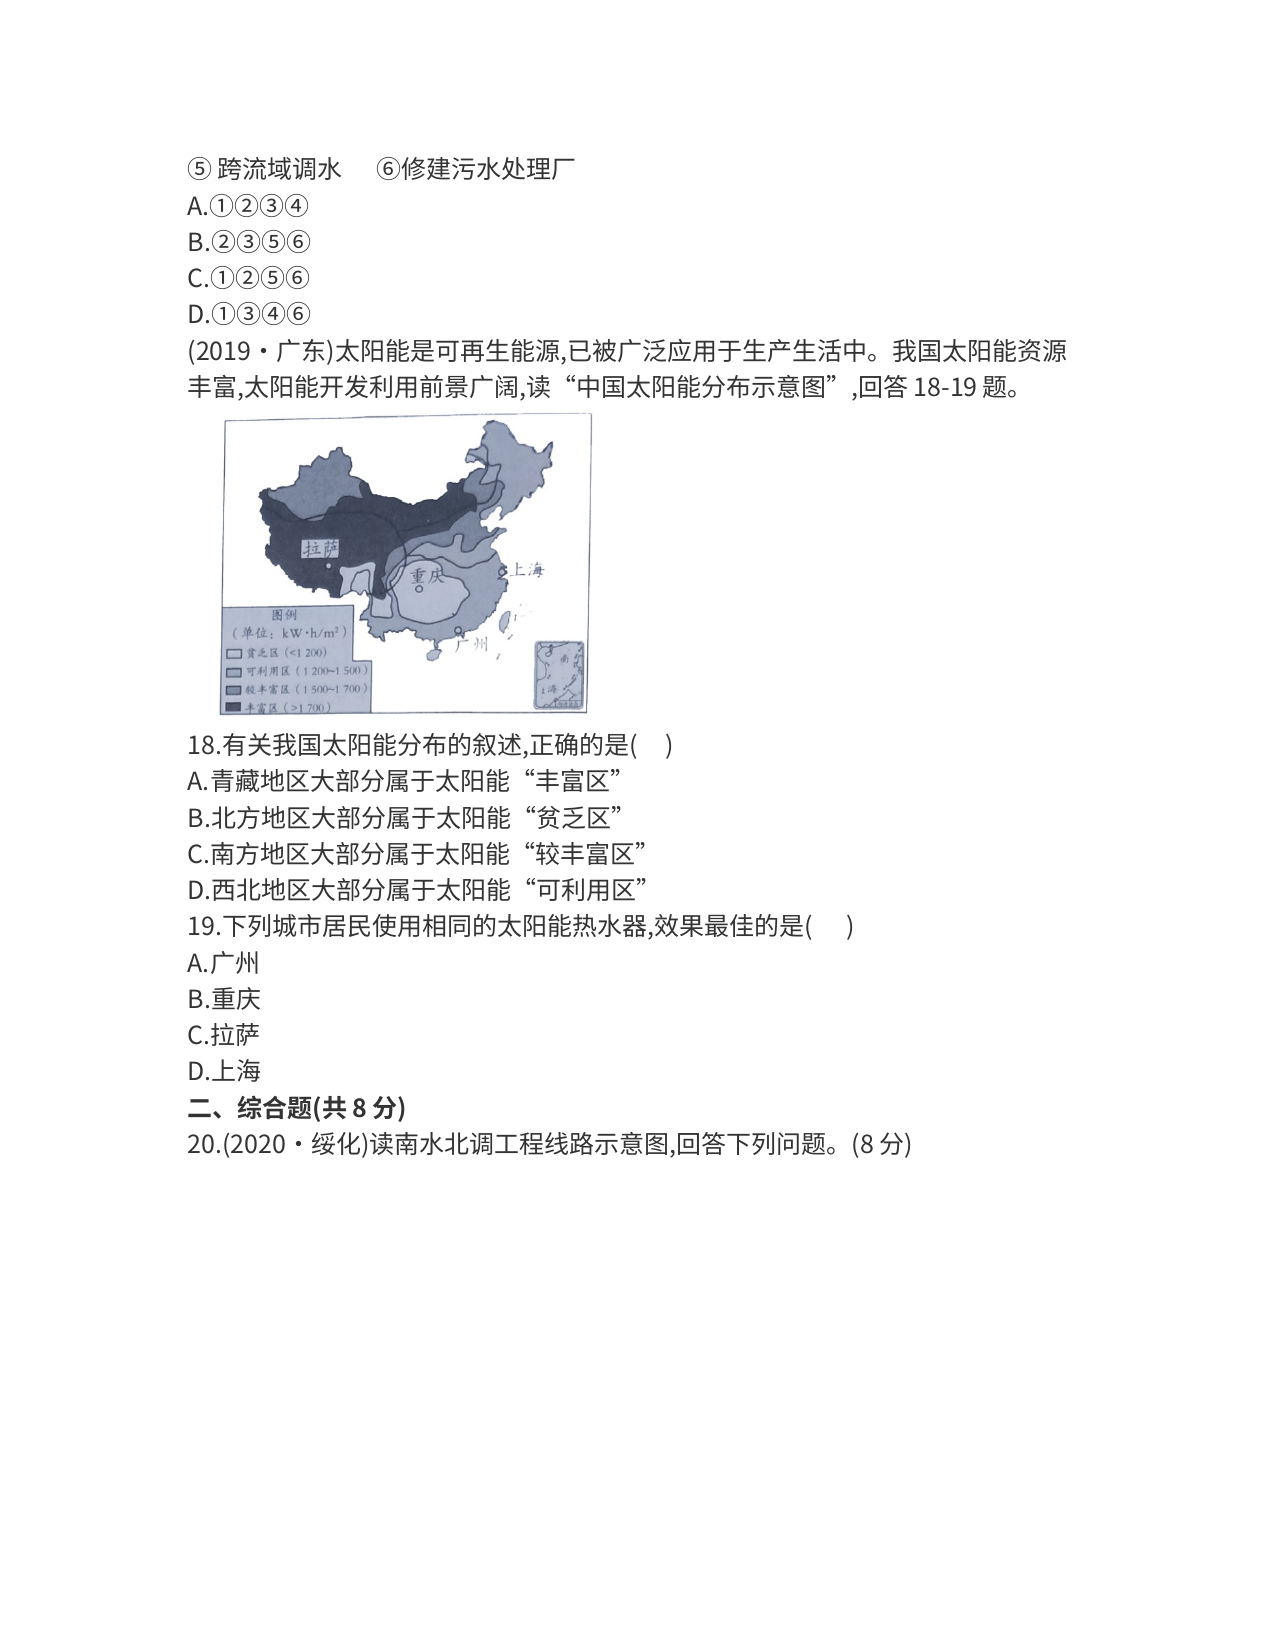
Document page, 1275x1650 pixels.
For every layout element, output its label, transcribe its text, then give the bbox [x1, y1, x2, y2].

text D.上海 [187, 1052, 1087, 1088]
text D.西北地区大部分属于太阳能“可利用区” [187, 871, 1087, 907]
text B.北方地区大部分属于太阳能“贫乏区” [187, 798, 1087, 834]
text A.广州 [187, 943, 1087, 979]
text D.①③④⑥ [187, 295, 1087, 331]
text C.拉萨 [187, 1016, 1087, 1052]
text C.①②⑤⑥ [187, 259, 1087, 295]
text A.①②③④ [187, 186, 1087, 222]
text A.青藏地区大部分属于太阳能“丰富区” [187, 762, 1087, 798]
text 18.有关我国太阳能分布的叙述,正确的是( ) [187, 726, 1087, 762]
text C.南方地区大部分属于太阳能“较丰富区” [187, 834, 1087, 871]
text 20.(2020·绥化)读南水北调工程线路示意图,回答下列问题。(8分) [187, 1124, 1087, 1161]
text B.重庆 [187, 979, 1087, 1016]
picture [187, 403, 623, 726]
text B.②③⑤⑥ [187, 222, 1087, 259]
text 二、综合题(共8分) [187, 1088, 1087, 1124]
text (2019·广东)太阳能是可再生能源,已被广泛应用于生产生活中。我国太阳能资源丰富,太阳能开发利用前景广阔,读“中国太阳能分布示意图”,回答18-19题。 [187, 331, 1087, 404]
text ⑤跨流域调水 ⑥修建污水处理厂 [187, 150, 1087, 186]
text 19.下列城市居民使用相同的太阳能热水器,效果最佳的是( ) [187, 907, 1087, 943]
